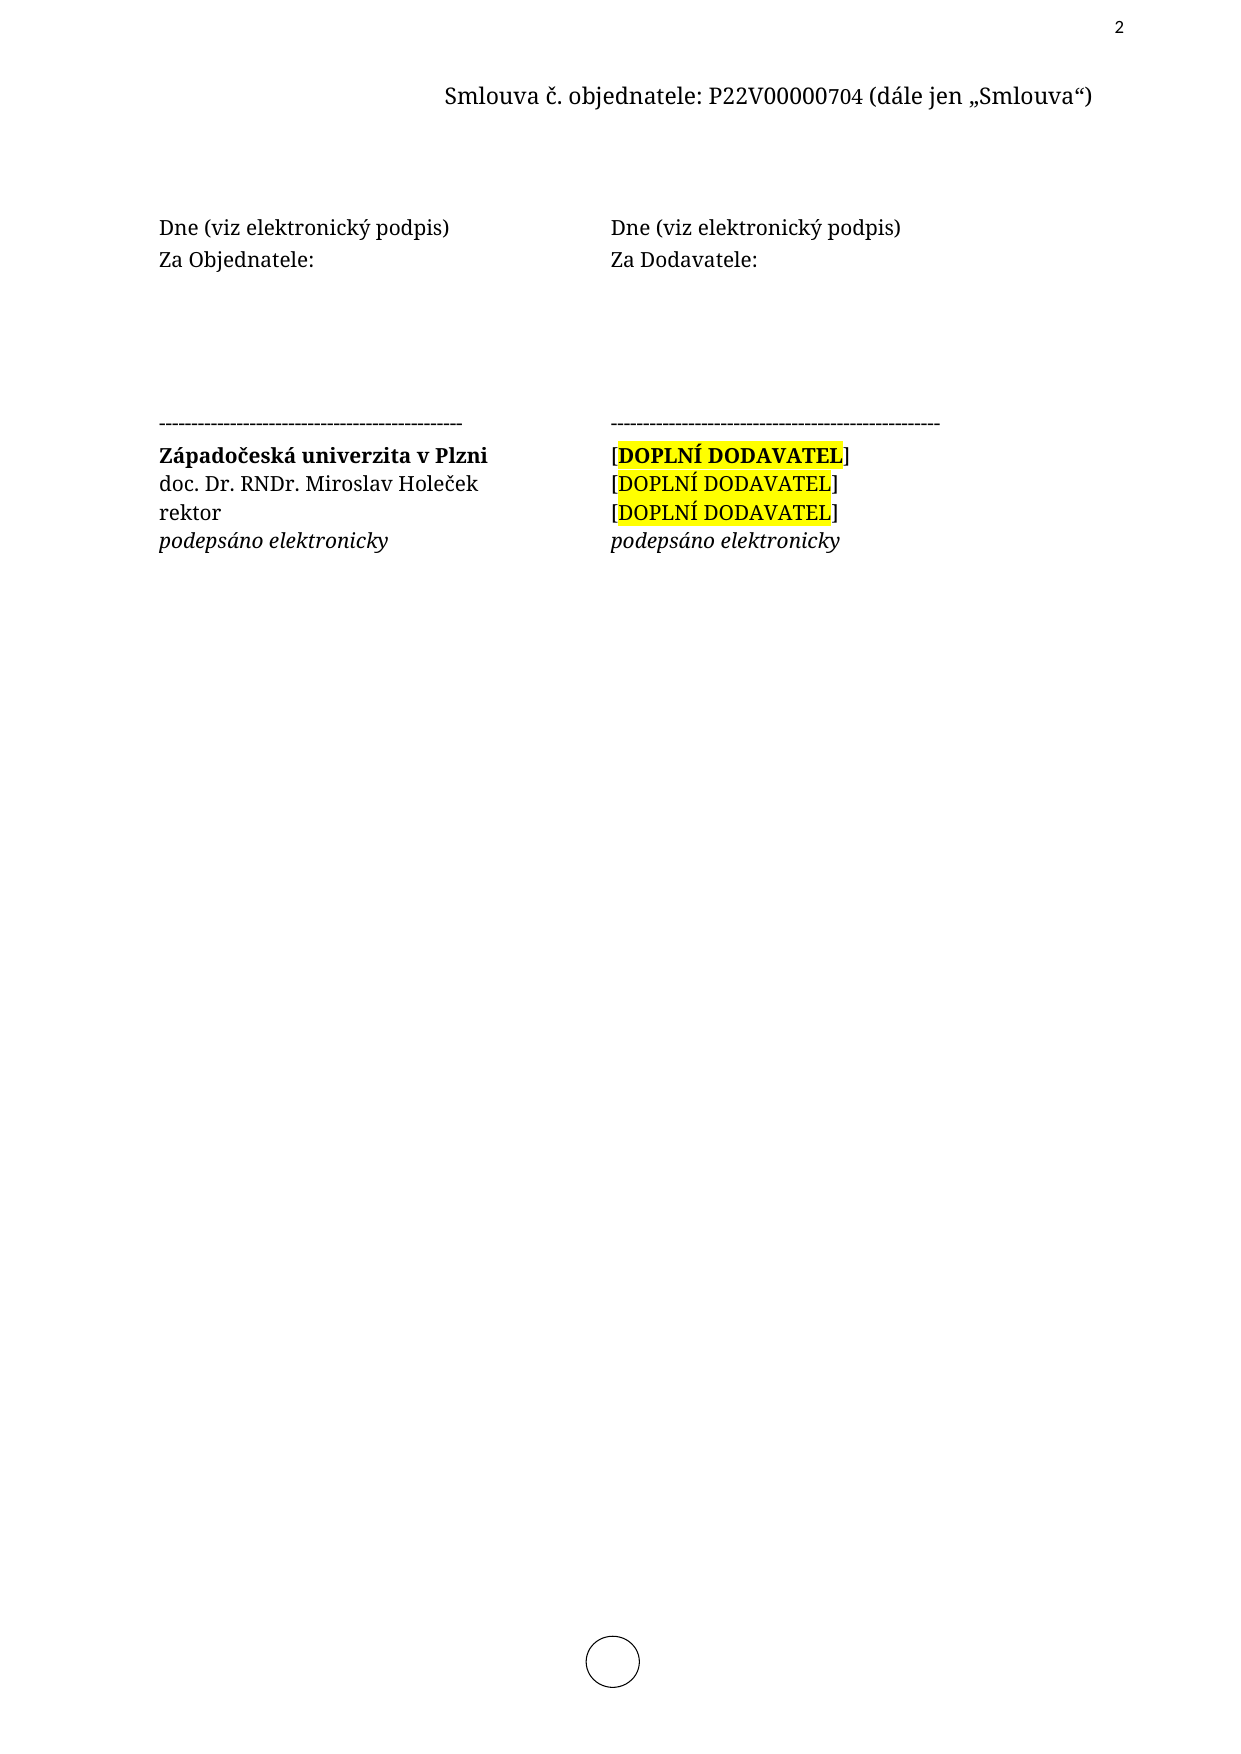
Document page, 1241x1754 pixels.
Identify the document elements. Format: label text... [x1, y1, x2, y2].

table_header Dne (viz elektronický podpis) Za Objednatele: ----------------------------------------------- Západočeská univerzita v Plzni doc. Dr. RNDr. Miroslav Holeček rektor podepsáno elektronicky [148, 213, 599, 555]
table_header Dne (viz elektronický podpis) Za Dodavatele: --------------------------------------------------- [DOPLNÍ DODAVATEL] [DOPLNÍ DODAVATEL] [DOPLNÍ DODAVATEL] podepsáno elektronicky [599, 213, 1051, 555]
